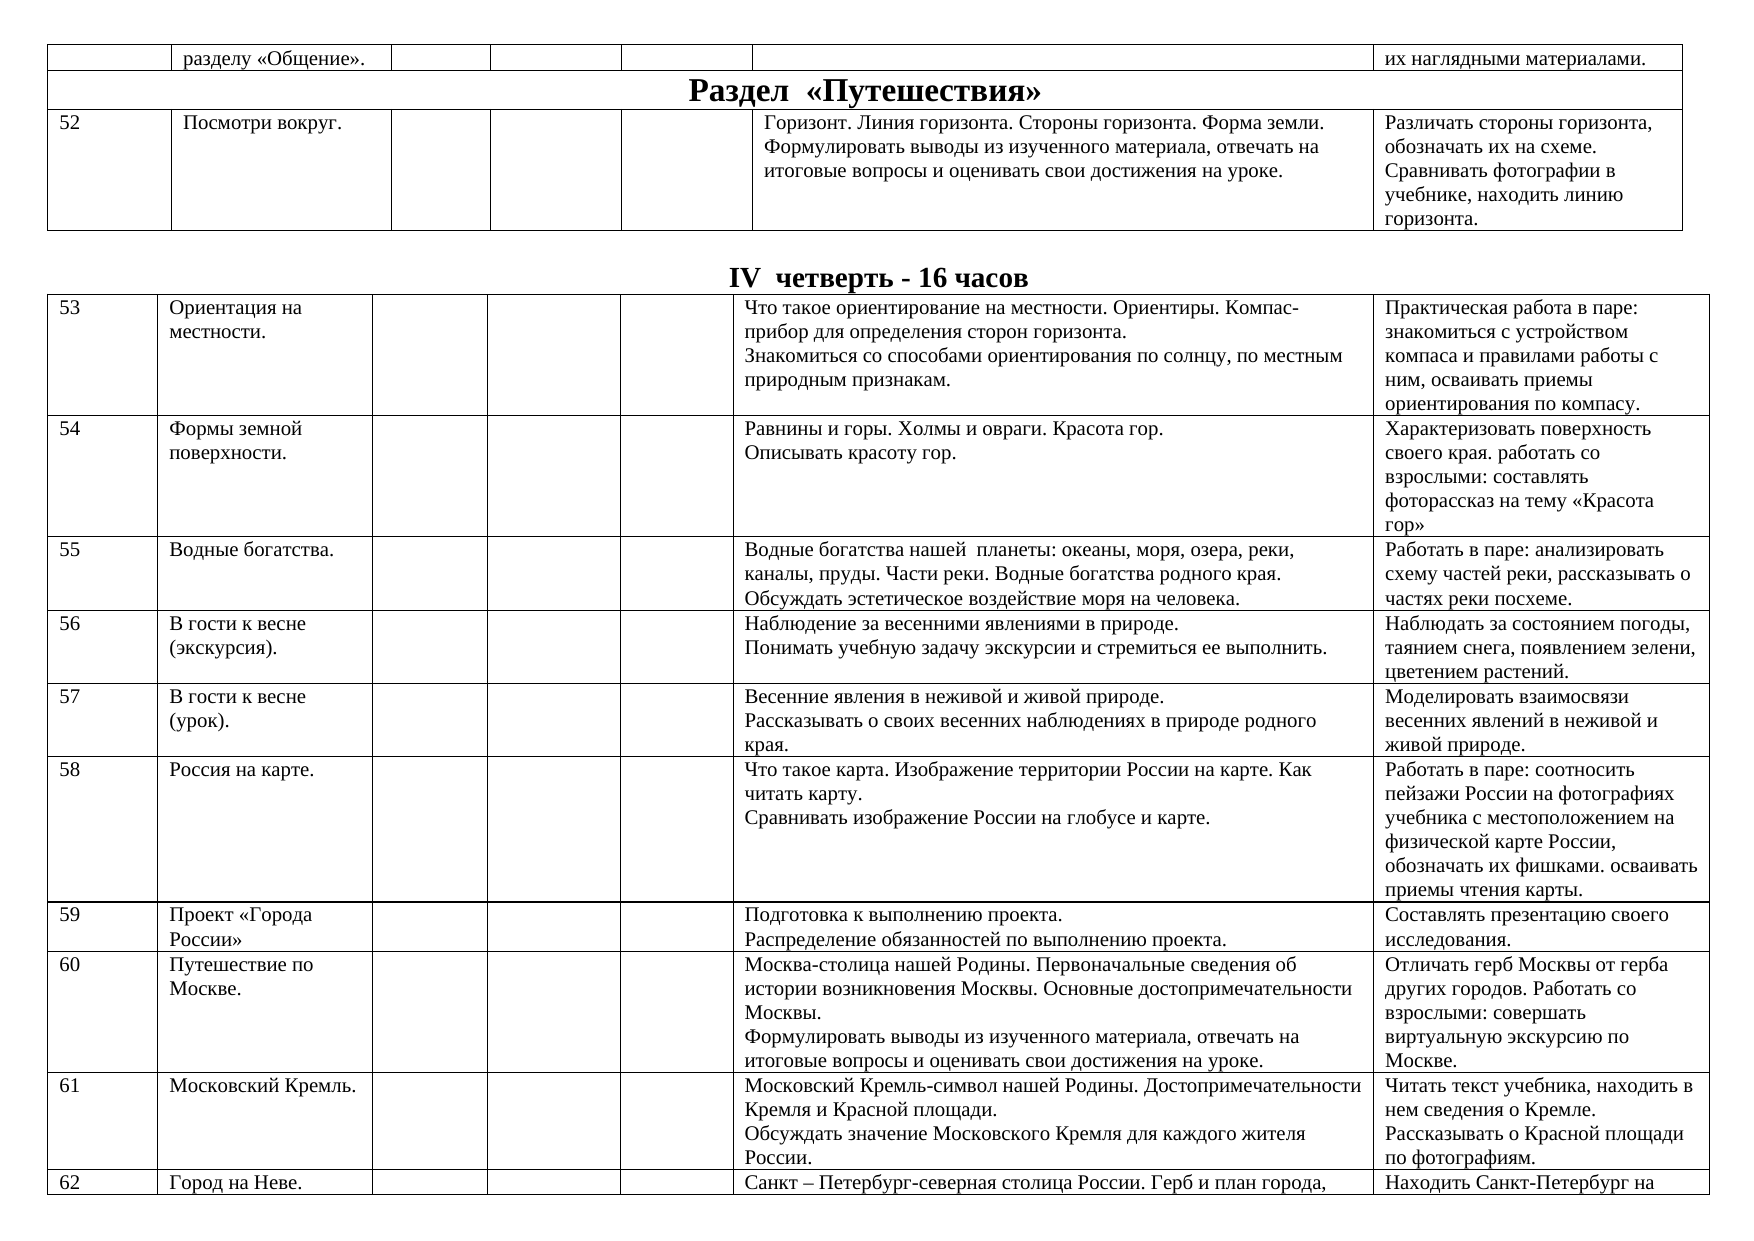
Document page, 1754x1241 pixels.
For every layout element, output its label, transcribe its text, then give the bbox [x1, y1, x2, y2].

table_cell Проект «Города России» [158, 903, 372, 951]
table_cell [373, 416, 487, 536]
table_cell Что такое карта. Изображение территории России на карте. Как читать карту. Сравнивать изображение России на глобусе и карте. [734, 757, 1373, 901]
table_cell [373, 537, 487, 609]
table_cell 61 [48, 1073, 157, 1169]
table_cell Моделировать взаимосвязи весенних явлений в неживой и живой природе. [1374, 684, 1709, 756]
text IV четверть - 16 часов [59, 260, 1698, 293]
table_cell Россия на карте. [158, 757, 372, 901]
table_cell [488, 903, 620, 951]
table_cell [1374, 1170, 1709, 1194]
table_cell [392, 45, 490, 69]
table_cell [621, 952, 733, 1072]
table_cell Наблюдать за состоянием погоды, таянием снега, появлением зелени, цветением растений. [1374, 611, 1709, 683]
table_cell [621, 684, 733, 756]
table_cell 56 [48, 611, 157, 683]
table_cell [373, 611, 487, 683]
table_cell Посмотри вокруг. [172, 110, 391, 230]
table_cell [621, 1073, 733, 1169]
table_cell В гости к весне (урок). [158, 684, 372, 756]
table_cell Московский Кремль. [158, 1073, 372, 1169]
table_cell Различать стороны горизонта, обозначать их на схеме. Сравнивать фотографии в учебнике, находить линию горизонта. [1374, 110, 1682, 230]
table_cell 59 [48, 903, 157, 951]
table_cell Водные богатства нашей планеты: океаны, моря, озера, реки, каналы, пруды. Части реки. Водные богатства родного края. Обсуждать эстетическое воздействие моря на человека. [734, 537, 1373, 609]
table_cell [373, 903, 487, 951]
table_cell [622, 110, 752, 230]
table_cell [373, 1170, 487, 1194]
table_cell [373, 757, 487, 901]
table_cell 52 [48, 110, 171, 230]
table_cell 62 [48, 1170, 157, 1194]
table_cell 57 [48, 684, 157, 756]
table_cell Путешествие по Москве. [158, 952, 372, 1072]
table_cell Подготовка к выполнению проекта. Распределение обязанностей по выполнению проекта. [734, 903, 1373, 951]
table_cell [392, 110, 490, 230]
table_cell В гости к весне (экскурсия). [158, 611, 372, 683]
table_cell Горизонт. Линия горизонта. Стороны горизонта. Форма земли. Формулировать выводы из изученного материала, отвечать на итоговые вопросы и оценивать свои достижения на уроке. [753, 110, 1373, 230]
table_header [621, 295, 733, 415]
table_cell [488, 416, 620, 536]
table_cell 51 [48, 45, 171, 69]
table_cell Наблюдение за весенними явлениями в природе. Понимать учебную задачу экскурсии и стремиться ее выполнить. [734, 611, 1373, 683]
table_cell Город на Неве. [158, 1170, 372, 1194]
table_cell [621, 903, 733, 951]
table_cell [373, 684, 487, 756]
table_cell Московский Кремль-символ нашей Родины. Достопримечательности Кремля и Красной площади. Обсуждать значение Московского Кремля для каждого жителя России. [734, 1073, 1373, 1169]
table_cell Весенние явления в неживой и живой природе. Рассказывать о своих весенних наблюдениях в природе родного края. [734, 684, 1373, 756]
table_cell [753, 45, 1373, 69]
table_cell [488, 537, 620, 609]
table_cell [491, 45, 621, 69]
table_cell 55 [48, 537, 157, 609]
table_cell Раздел «Путешествия» [48, 71, 1682, 109]
table_header Ориентация на местности. [158, 295, 372, 415]
table_cell Москва-столица нашей Родины. Первоначальные сведения об истории возникновения Москвы. Основные достопримечательности Москвы. Формулировать выводы из изученного материала, отвечать на итоговые вопросы и оценивать свои достижения на уроке. [734, 952, 1373, 1072]
table_cell [621, 611, 733, 683]
table_cell 60 [48, 952, 157, 1072]
table_header Что такое ориентирование на местности. Ориентиры. Компас-прибор для определения сторон горизонта. Знакомиться со способами ориентирования по солнцу, по местным природным признакам. [734, 295, 1373, 415]
table_cell Читать текст учебника, находить в нем сведения о Кремле. Рассказывать о Красной площади по фотографиям. [1374, 1073, 1709, 1169]
table_cell Равнины и горы. Холмы и овраги. Красота гор. Описывать красоту гор. [734, 416, 1373, 536]
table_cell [734, 1170, 1373, 1194]
table_header [488, 295, 620, 415]
table_cell [621, 537, 733, 609]
table_cell Водные богатства. [158, 537, 372, 609]
table_header 53 [48, 295, 157, 415]
table_cell Характеризовать поверхность своего края. работать со взрослыми: составлять фоторассказ на тему «Красота гор» [1374, 416, 1709, 536]
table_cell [172, 45, 391, 69]
table_cell [488, 684, 620, 756]
table_cell [488, 1170, 620, 1194]
table_cell [621, 1170, 733, 1194]
table_cell [621, 757, 733, 901]
table_header [373, 295, 487, 415]
table_cell [488, 1073, 620, 1169]
table_cell Работать в паре: соотносить пейзажи России на фотографиях учебника с местоположением на физической карте России, обозначать их фишками. осваивать приемы чтения карты. [1374, 757, 1709, 901]
table_cell [488, 611, 620, 683]
table_cell [622, 45, 752, 69]
table_cell [491, 110, 621, 230]
table_cell 58 [48, 757, 157, 901]
table_cell [488, 757, 620, 901]
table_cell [1374, 45, 1682, 69]
table_header Практическая работа в паре: знакомиться с устройством компаса и правилами работы с ним, осваивать приемы ориентирования по компасу. [1374, 295, 1709, 415]
table_cell Формы земной поверхности. [158, 416, 372, 536]
table_cell [373, 1073, 487, 1169]
table_cell Работать в паре: анализировать схему частей реки, рассказывать о частях реки посхеме. [1374, 537, 1709, 609]
table_cell [621, 416, 733, 536]
table_cell [488, 952, 620, 1072]
table_cell [373, 952, 487, 1072]
table_cell Составлять презентацию своего исследования. [1374, 903, 1709, 951]
table_cell 54 [48, 416, 157, 536]
table_cell Отличать герб Москвы от герба других городов. Работать со взрослыми: совершать виртуальную экскурсию по Москве. [1374, 952, 1709, 1072]
